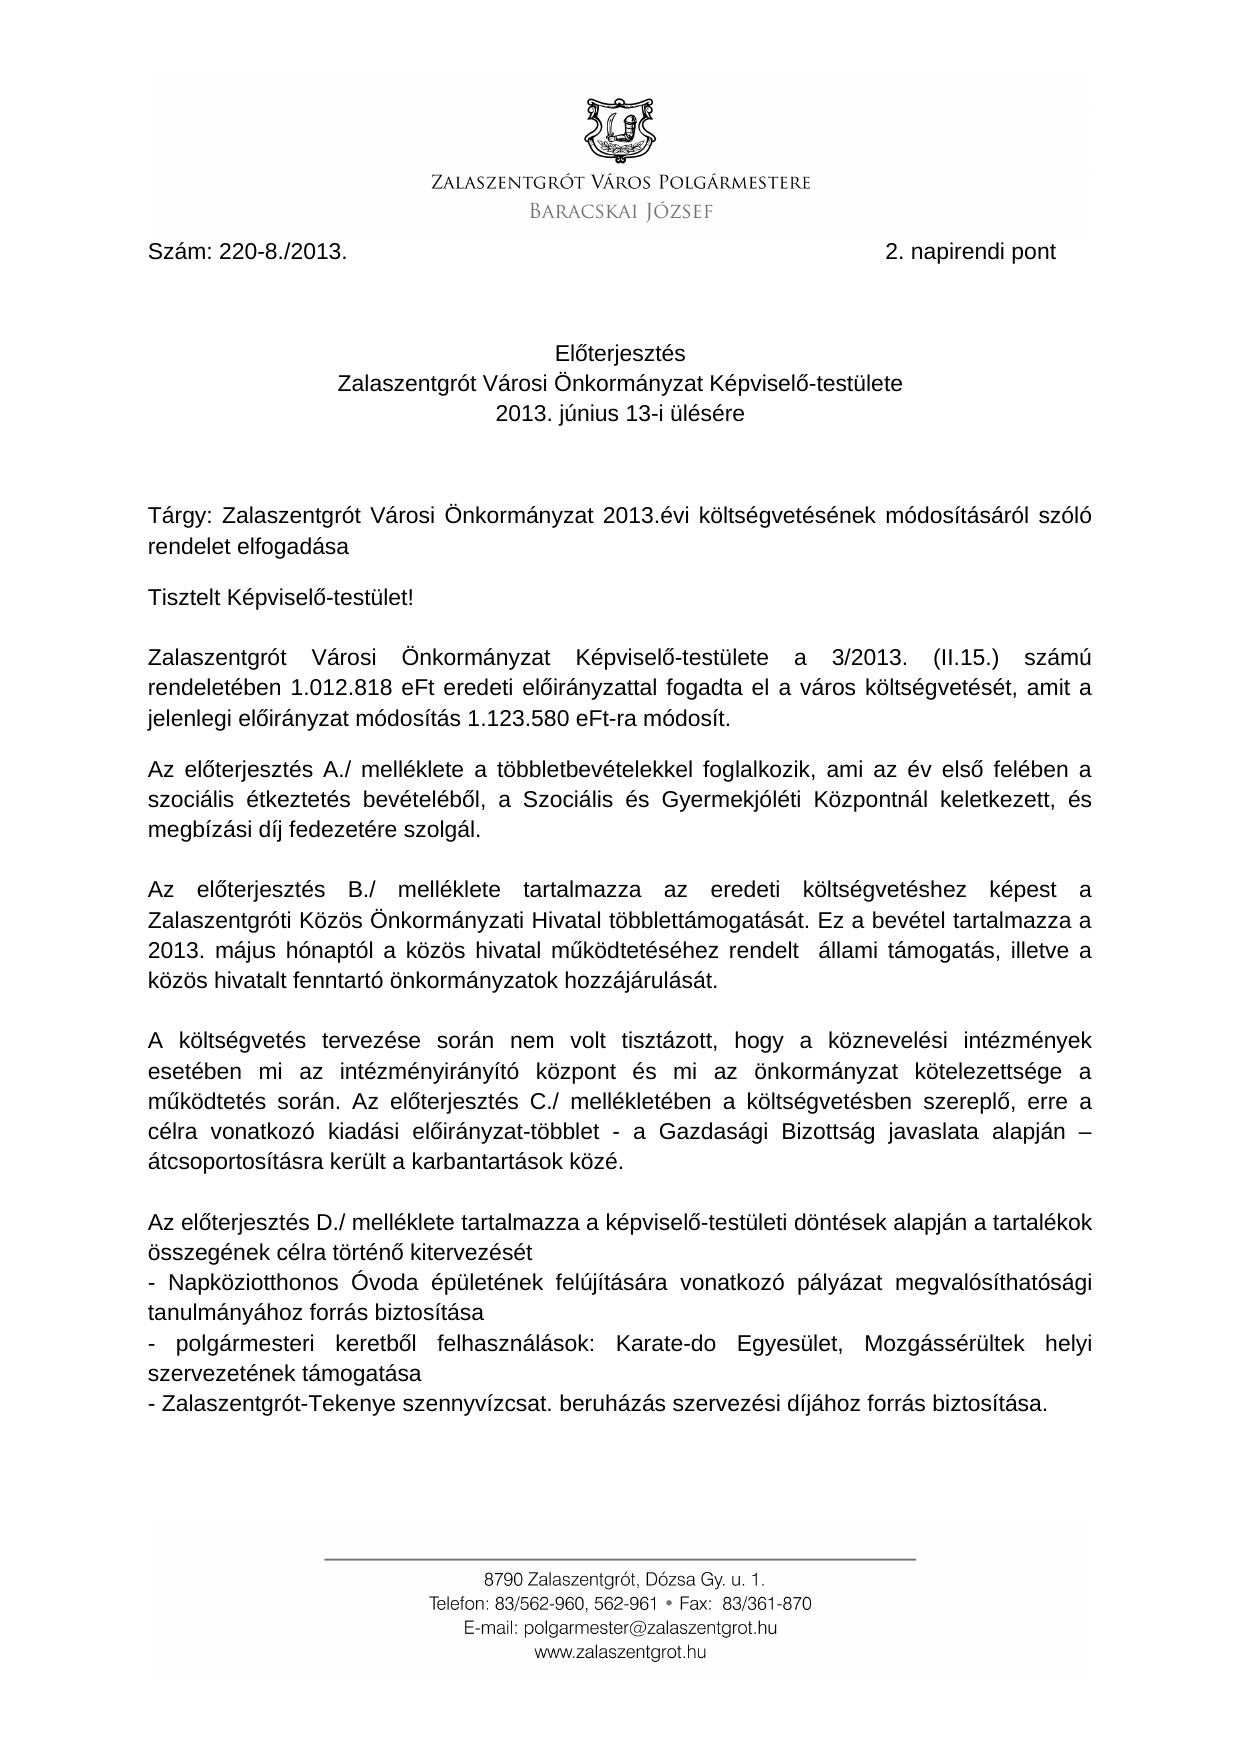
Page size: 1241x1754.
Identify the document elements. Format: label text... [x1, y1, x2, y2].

text - Napköziotthonos Óvoda épületének felújítására vonatkozó pályázat megvalósíthatósági tanulmányához forrás biztosítása [148, 1269, 1093, 1326]
picture [147, 1515, 1093, 1681]
text - polgármesteri keretből felhasználások: Karate-do Egyesület, Mozgássérültek helyi szervezetének támogatása [148, 1329, 1093, 1386]
text Zalaszentgrót Városi Önkormányzat Képviselő-testülete [148, 370, 1093, 397]
text Zalaszentgrót Városi Önkormányzat Képviselő-testülete a 3/2013. (II.15.) számú rendeletében 1.012.818 eFt eredeti előirányzattal fogadta el a város költségvetését, amit a jelenlegi előirányzat módosítás 1.123.580 eFt-ra módosít. [148, 644, 1093, 731]
text Tárgy: Zalaszentgrót Városi Önkormányzat 2013.évi költségvetésének módosításáról szóló rendelet elfogadása [148, 502, 1093, 559]
text A költségvetés tervezése során nem volt tisztázott, hogy a köznevelési intézmények esetében mi az intézményirányító központ és mi az önkormányzat kötelezettsége a működtetés során. Az előterjesztés C./ mellékletében a költségvetésben szereplő, erre a célra vonatkozó kiadási előirányzat-többlet - a Gazdasági Bizottság javaslata alapján – átcsoportosításra került a karbantartások közé. [148, 1027, 1093, 1175]
text Az előterjesztés D./ melléklete tartalmazza a képviselő-testületi döntések alapján a tartalékok összegének célra történő kitervezését [148, 1209, 1093, 1265]
text Előterjesztés [148, 340, 1093, 366]
text 2013. június 13-i ülésére [148, 400, 1093, 427]
text Az előterjesztés A./ melléklete a többletbevételekkel foglalkozik, ami az év első felében a szociális étkeztetés bevételéből, a Szociális és Gyermekjóléti Központnál keletkezett, és megbízási díj fedezetére szolgál. [148, 756, 1093, 842]
text Szám: 220-8./2013. 2. napirendi pont [148, 238, 1093, 264]
text Az előterjesztés B./ melléklete tartalmazza az eredeti költségvetéshez képest a Zalaszentgróti Közös Önkormányzati Hivatal többlettámogatását. Ez a bevétel tartalmazza a 2013. május hónaptól a közös hivatal működtetéséhez rendelt állami támogatás, illetve a közös hivatalt fenntartó önkormányzatok hozzájárulását. [148, 876, 1093, 993]
picture [147, 73, 1093, 238]
text - Zalaszentgrót-Tekenye szennyvízcsat. beruházás szervezési díjához forrás biztosítása. [148, 1390, 1093, 1416]
text Tisztelt Képviselő-testület! [148, 584, 1093, 610]
